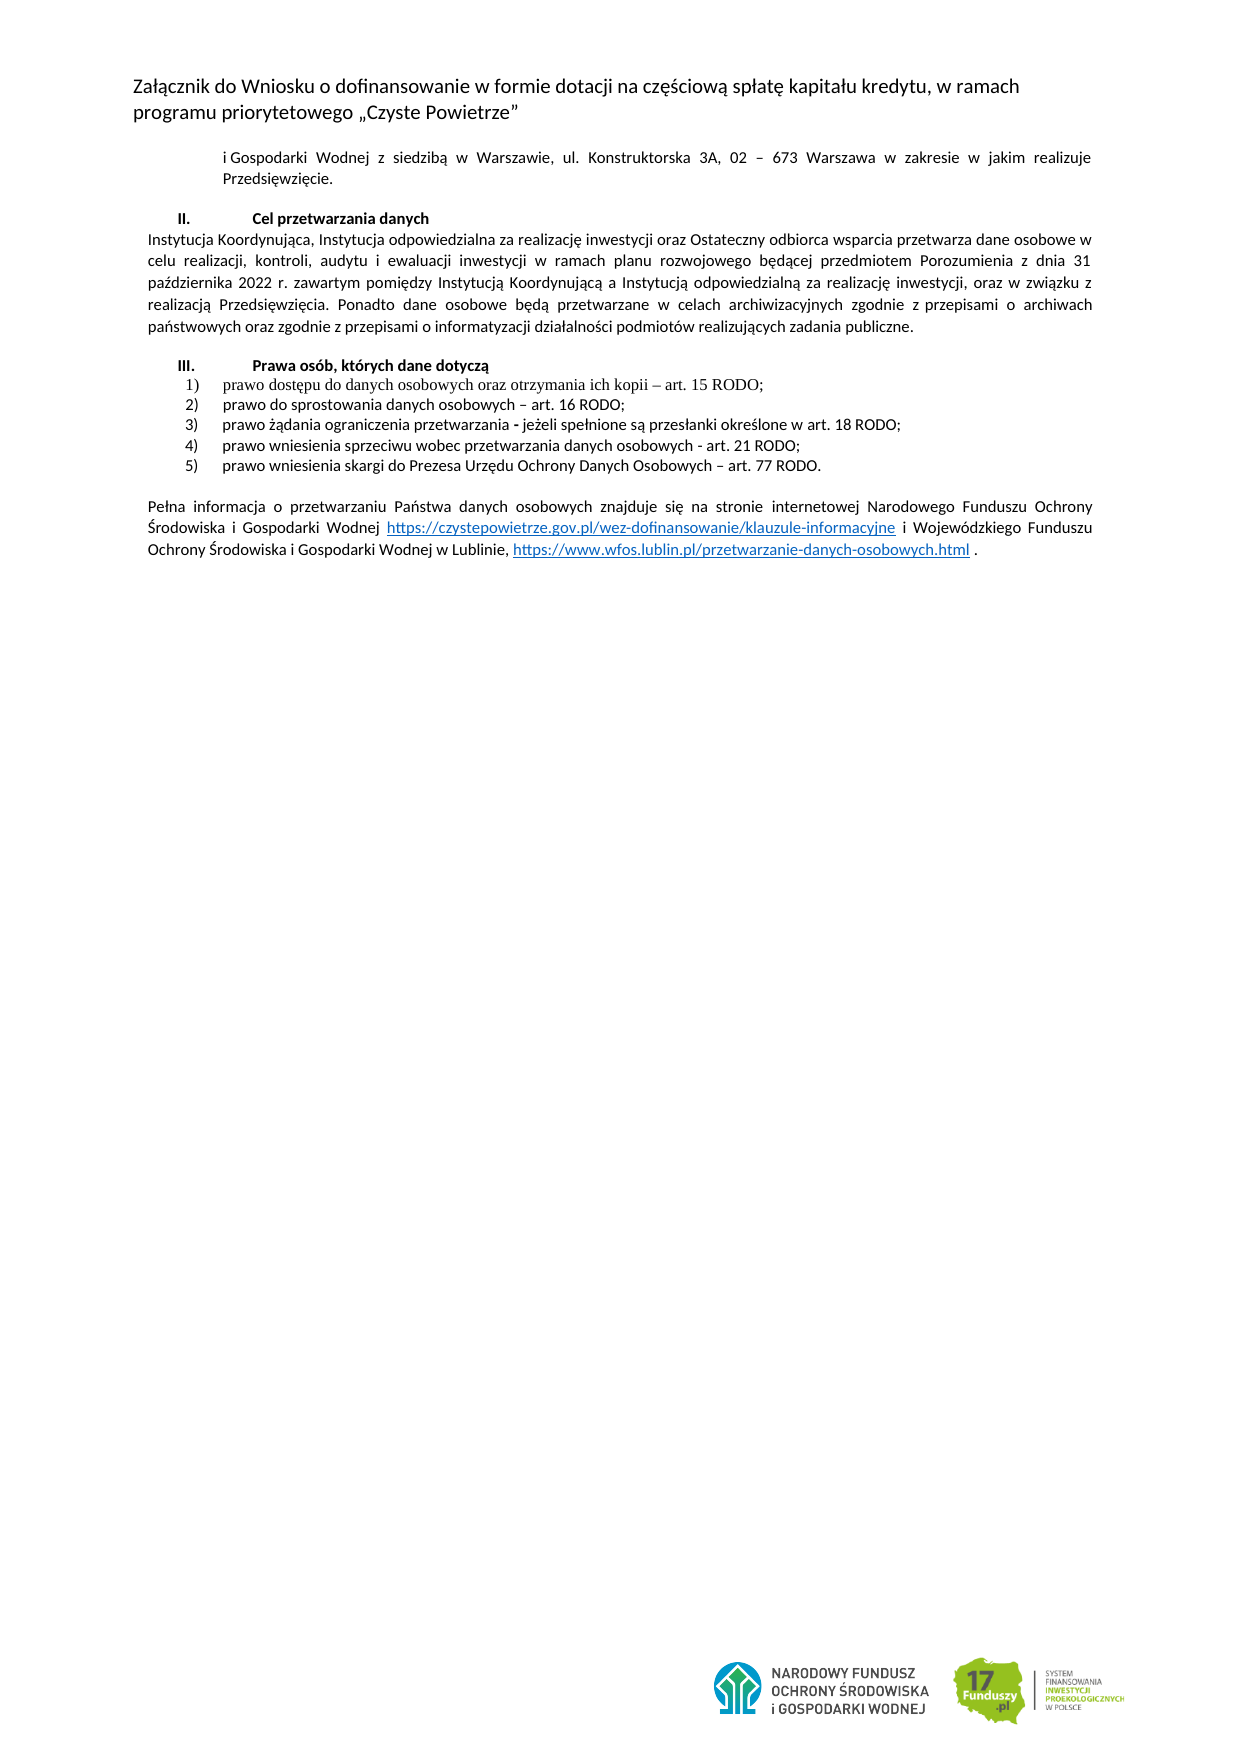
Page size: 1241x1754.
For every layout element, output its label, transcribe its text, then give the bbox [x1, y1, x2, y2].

list prawo wniesienia skargi do Prezesa Urzędu Ochrony Danych Osobowych – art. 77 RODO. [185, 455, 1093, 476]
list prawo wniesienia sprzeciwu wobec przetwarzania danych osobowych - art. 21 RODO; [185, 435, 1093, 455]
picture [678, 1651, 1125, 1729]
list prawo dostępu do danych osobowych oraz otrzymania ich kopii – art. 15 RODO; [185, 375, 1093, 394]
text Pełna informacja o przetwarzaniu Państwa danych osobowych znajduje się na stronie internetowej Narodowego Funduszu Ochrony Środowiska i Gospodarki Wodnej https://czystepowietrze.gov.pl/wez-dofinansowanie/klauzule-informacyjne i Wojewódzkiego Funduszu Ochrony Środowiska i Gospodarki Wodnej w Lublinie, https://www.wfos.lublin.pl/przetwarzanie-danych-osobowych.html . [148, 496, 1093, 560]
list prawo do sprostowania danych osobowych – art. 16 RODO; [185, 394, 1093, 415]
list Cel przetwarzania danych [177, 208, 1093, 229]
list prawo żądania ograniczenia przetwarzania - jeżeli spełnione są przesłanki określone w art. 18 RODO; [185, 415, 1093, 435]
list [185, 148, 1093, 188]
text Instytucja Koordynująca, Instytucja odpowiedzialna za realizację inwestycji oraz Ostateczny odbiorca wsparcia przetwarza dane osobowe w celu realizacji, kontroli, audytu i ewaluacji inwestycji w ramach planu rozwojowego będącej przedmiotem Porozumienia z dnia 31 października 2022 r. zawartym pomiędzy Instytucją Koordynującą a Instytucją odpowiedzialną za realizację inwestycji, oraz w związku z realizacją Przedsięwzięcia. Ponadto dane osobowe będą przetwarzane w celach archiwizacyjnych zgodnie z przepisami o archiwach państwowych oraz zgodnie z przepisami o informatyzacji działalności podmiotów realizujących zadania publiczne. [148, 229, 1093, 337]
list Prawa osób, których dane dotyczą [177, 355, 1093, 375]
